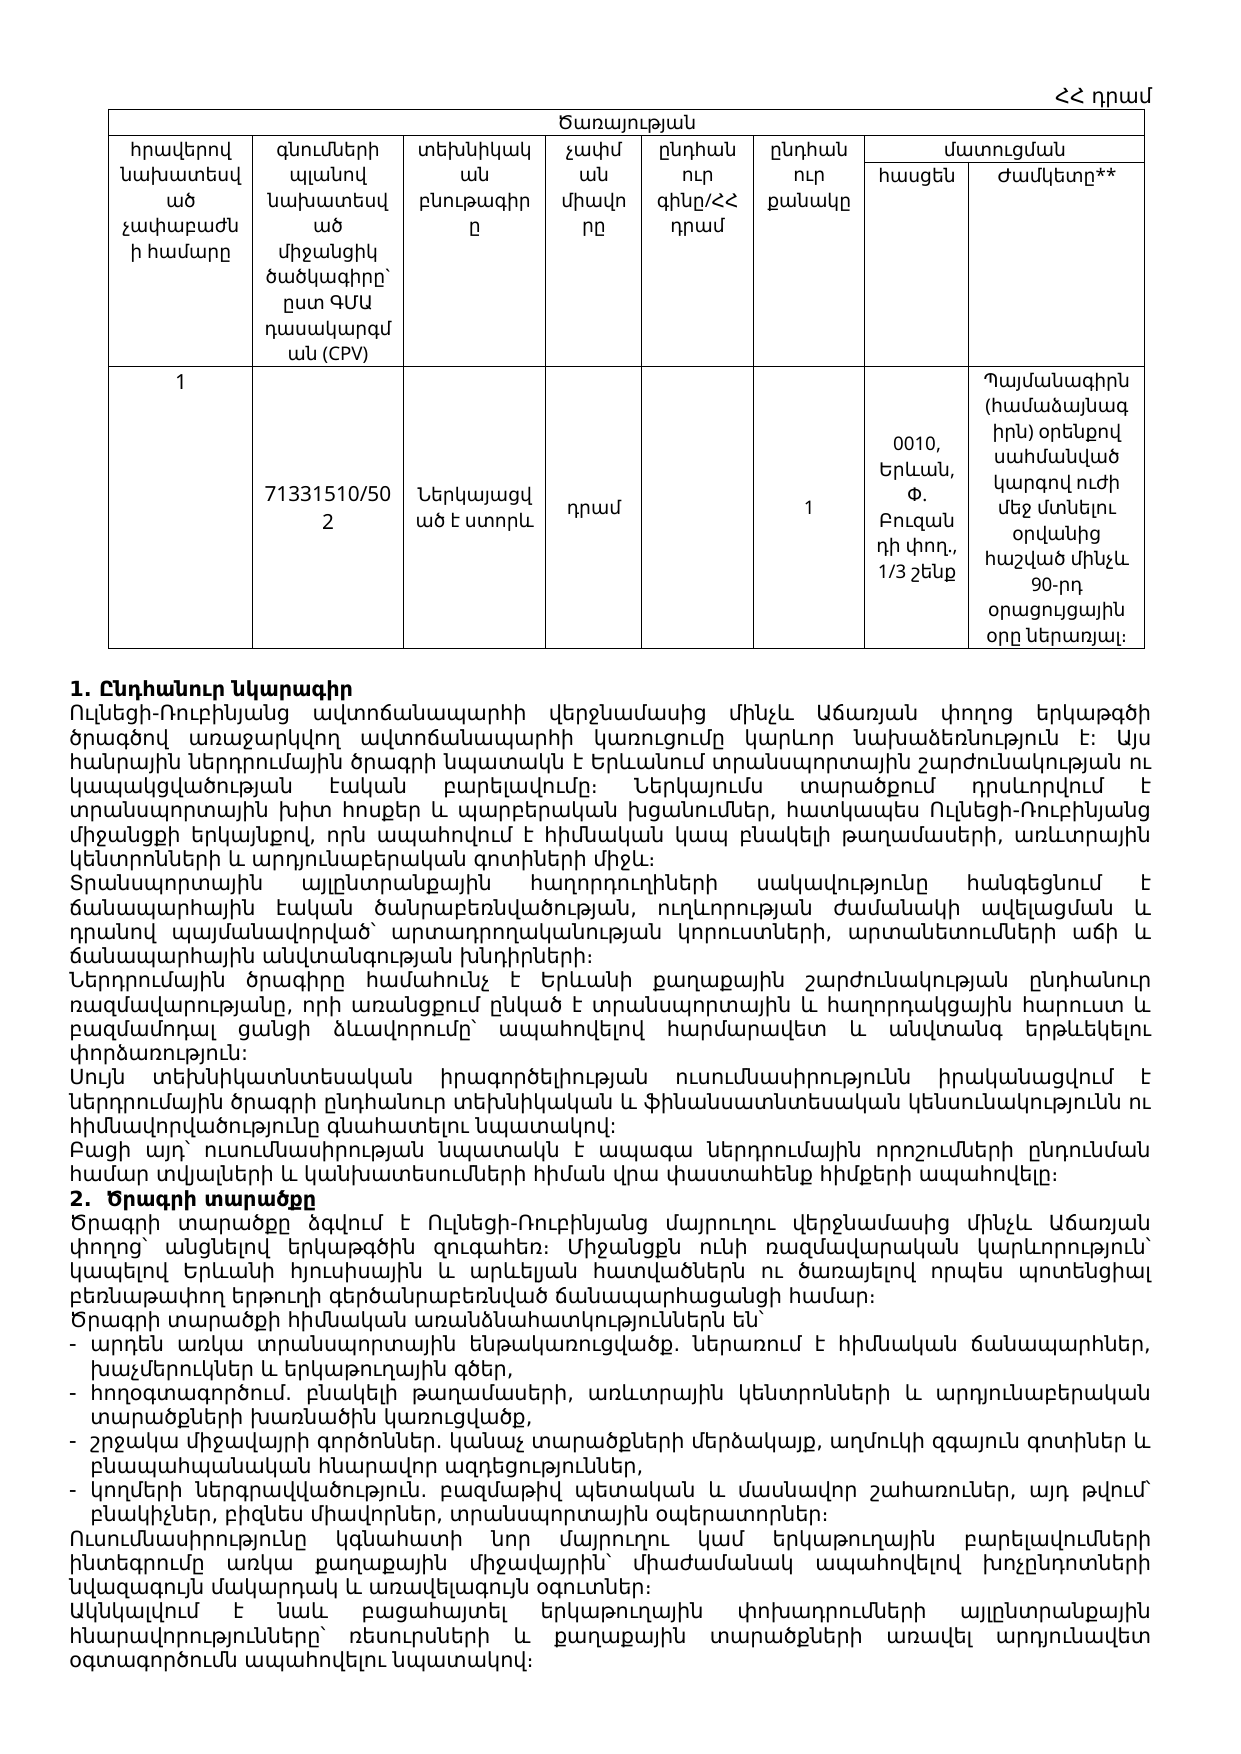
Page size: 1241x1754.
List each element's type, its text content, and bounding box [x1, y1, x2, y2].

text ՀՀ դրամ [69, 56, 1152, 108]
table_cell 0010, Երևան, Փ. Բուզանդի փող., 1/3 շենք [865, 367, 968, 648]
text Ծրագրի տարածքը ձգվում է Ուլնեցի-Ռուբինյանց մայրուղու վերջնամասից մինչև Աճառյան փողոց՝ անցնելով երկաթգծին զուգահեռ։ Միջանցքն ունի ռազմավարական կարևորություն՝ կապելով Երևանի հյուսիսային և արևելյան հատվածներն ու ծառայելով որպես պոտենցիալ բեռնաթափող երթուղի գերծանրաբեռնված ճանապարհացանցի համար։ [69, 1211, 1152, 1308]
table_cell Ժամկետը** [969, 163, 1144, 366]
list շրջակա միջավայրի գործոններ. կանաչ տարածքների մերձակայք, աղմուկի զգայուն գոտիներ և բնապահպանական հնարավոր ազդեցություններ, [69, 1429, 1152, 1478]
text Ներդրումային ծրագիրը համահունչ է Երևանի քաղաքային շարժունակության ընդհանուր ռազմավարությանը, որի առանցքում ընկած է տրանսպորտային և հաղորդակցային հարուստ և բազմամոդալ ցանցի ձևավորումը՝ ապահովելով հարմարավետ և անվտանգ երթևեկելու փորձառություն: [69, 968, 1152, 1065]
table_cell չափման միավորը [546, 136, 641, 366]
text Ուսումնասիրությունը կգնահատի նոր մայրուղու կամ երկաթուղային բարելավումների ինտեգրումը առկա քաղաքային միջավայրին՝ միաժամանակ ապահովելով խոչընդոտների նվազագույն մակարդակ և առավելագույն օգուտներ։ [69, 1527, 1152, 1599]
table_cell 71331510/502 [253, 367, 403, 648]
table_cell 1 [754, 367, 864, 648]
text Ակնկալվում է նաև բացահայտել երկաթուղային փոխադրումների այլընտրանքային հնարավորությունները՝ ռեսուրսների և քաղաքային տարածքների առավել արդյունավետ օգտագործումն ապահովելու նպատակով։ [69, 1599, 1152, 1672]
list կողմերի ներգրավվածություն. բազմաթիվ պետական և մասնավոր շահառուներ, այդ թվում՝ բնակիչներ, բիզնես միավորներ, տրանսպորտային օպերատորներ։ [69, 1478, 1152, 1527]
table_cell մատուցման [865, 136, 1144, 162]
table_cell Պայմանագիրն (համաձայնագիրն) օրենքով սահմանված կարգով ուժի մեջ մտնելու օրվանից հաշված մինչև 90-րդ օրացույցային օրը ներառյալ։ [969, 367, 1144, 648]
table_cell տեխնիկական բնութագիրը [404, 136, 545, 366]
table_cell Ներկայացված է ստորև [404, 367, 545, 648]
text Տրանսպորտային այլընտրանքային հաղորդուղիների սակավությունը հանգեցնում է ճանապարհային էական ծանրաբեռնվածության, ուղևորության ժամանակի ավելացման և դրանով պայմանավորված՝ արտադրողականության կորուստների, արտանետումների աճի և ճանապարհային անվտանգության խնդիրների։ [69, 871, 1152, 968]
table_cell հրավերով նախատեսված չափաբաժնի համարը [109, 136, 252, 366]
list Ծրագրի տարածքը [69, 1187, 1152, 1211]
table_cell [642, 367, 753, 648]
table_cell գնումների պլանով նախատեսված միջանցիկ ծածկագիրը` ըստ ԳՄԱ դասակարգման (CPV) [253, 136, 403, 366]
list հողօգտագործում. բնակելի թաղամասերի, առևտրային կենտրոնների և արդյունաբերական տարածքների խառնածին կառուցվածք, [69, 1381, 1152, 1429]
table_cell հասցեն [865, 163, 968, 366]
text Բացի այդ՝ ուսումնասիրության նպատակն է ապագա ներդրումային որոշումների ընդունման համար տվյալների և կանխատեսումների հիման վրա փաստահենք հիմքերի ապահովելը։ [69, 1138, 1152, 1187]
text Ուլնեցի-Ռուբինյանց ավտոճանապարհի վերջնամասից մինչև Աճառյան փողոց երկաթգծի ծրագծով առաջարկվող ավտոճանապարհի կառուցումը կարևոր նախաձեռնություն է: Այս հանրային ներդրումային ծրագրի նպատակն է Երևանում տրանսպորտային շարժունակության ու կապակցվածության էական բարելավումը։ Ներկայումս տարածքում դրսևորվում է տրանսպորտային խիտ հոսքեր և պարբերական խցանումներ, հատկապես Ուլնեցի-Ռուբինյանց միջանցքի երկայնքով, որն ապահովում է հիմնական կապ բնակելի թաղամասերի, առևտրային կենտրոնների և արդյունաբերական գոտիների միջև։ [69, 701, 1152, 871]
table_cell ընդհանուր գինը/ՀՀ դրամ [642, 136, 753, 366]
table_header Ծառայության [109, 110, 1144, 135]
list արդեն առկա տրանսպորտային ենթակառուցվածք. ներառում է հիմնական ճանապարհներ, խաչմերուկներ և երկաթուղային գծեր, [69, 1332, 1152, 1381]
table_cell ընդհանուր քանակը [754, 136, 864, 366]
list Ընդհանուր նկարագիր [69, 677, 1152, 701]
text Ծրագրի տարածքի հիմնական առանձնահատկություններն են՝ [69, 1308, 1152, 1332]
table_cell դրամ [546, 367, 641, 648]
table_cell 1 [109, 367, 252, 648]
text Սույն տեխնիկատնտեսական իրագործելիության ուսումնասիրությունն իրականացվում է ներդրումային ծրագրի ընդհանուր տեխնիկական և ֆինանսատնտեսական կենսունակությունն ու հիմնավորվածությունը գնահատելու նպատակով: [69, 1065, 1152, 1138]
